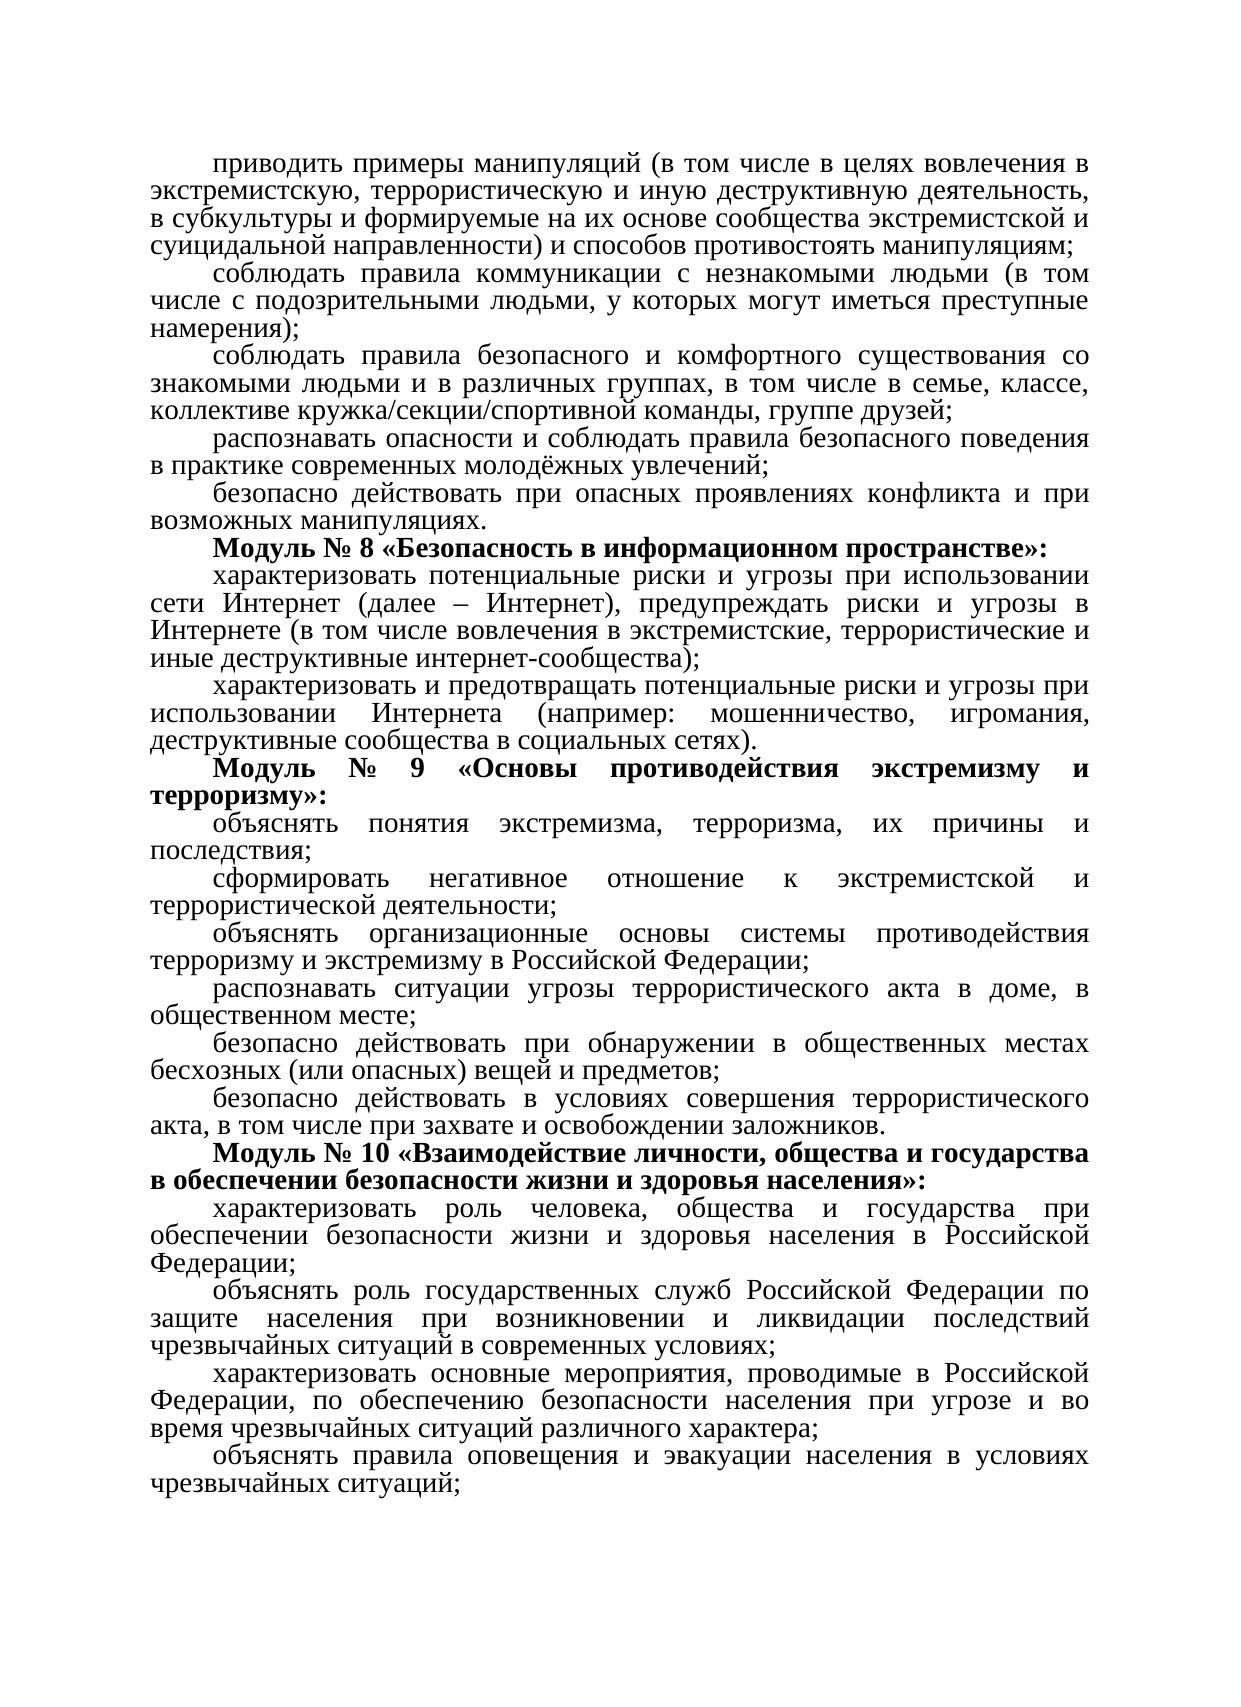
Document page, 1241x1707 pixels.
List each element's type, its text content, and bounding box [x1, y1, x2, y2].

text объяснять организационные основы системы противодействия терроризму и экстремизму в Российской Федерации; [150, 920, 1090, 975]
text сформировать негативное отношение к экстремистской и террористической деятельности; [150, 865, 1090, 920]
text соблюдать правила коммуникации с незнакомыми людьми (в том числе с подозрительными людьми, у которых могут иметься преступные намерения); [150, 260, 1090, 342]
text безопасно действовать при обнаружении в общественных местах бесхозных (или опасных) вещей и предметов; [150, 1030, 1090, 1085]
text характеризовать потенциальные риски и угрозы при использовании сети Интернет (далее – Интернет), предупреждать риски и угрозы в Интернете (в том числе вовлечения в экстремистские, террористические и иные деструктивные интернет-сообщества); [150, 562, 1090, 672]
text Модуль № 8 «Безопасность в информационном пространстве»: [150, 535, 1090, 562]
text характеризовать роль человека, общества и государства при обеспечении безопасности жизни и здоровья населения в Российской Федерации; [150, 1195, 1090, 1277]
text соблюдать правила безопасного и комфортного существования со знакомыми людьми и в различных группах, в том числе в семье, классе, коллективе кружка/секции/спортивной команды, группе друзей; [150, 342, 1090, 425]
text характеризовать основные мероприятия, проводимые в Российской Федерации, по обеспечению безопасности населения при угрозе и во время чрезвычайных ситуаций различного характера; [150, 1360, 1090, 1442]
text безопасно действовать в условиях совершения террористического акта, в том числе при захвате и освобождении заложников. [150, 1085, 1090, 1140]
text объяснять роль государственных служб Российской Федерации по защите населения при возникновении и ликвидации последствий чрезвычайных ситуаций в современных условиях; [150, 1277, 1090, 1360]
text Модуль № 9 «Основы противодействия экстремизму и терроризму»: [150, 755, 1090, 810]
text объяснять понятия экстремизма, терроризма, их причины и последствия; [150, 810, 1090, 865]
text характеризовать и предотвращать потенциальные риски и угрозы при использовании Интернета (например: мошенни­чество, игромания, деструктивные сообщества в социальных сетях). [150, 672, 1090, 755]
text приводить примеры манипуляций (в том числе в целях вовлечения в экстремистскую, террористическую и иную деструктивную деятельность, в субкультуры и формируемые на их основе сообщества экстремистской и суицидальной направленности) и способов противостоять манипуляциям; [150, 150, 1090, 260]
text распознавать опасности и соблюдать правила безопасного поведения в практике современных молодёжных увлечений; [150, 425, 1090, 480]
text безопасно действовать при опасных проявлениях конфликта и при возможных манипуляциях. [150, 480, 1090, 535]
text распознавать ситуации угрозы террористического акта в доме, в общественном месте; [150, 975, 1090, 1030]
text Модуль № 10 «Взаимодействие личности, общества и государства в обеспечении безопасности жизни и здоровья населения»: [150, 1140, 1090, 1195]
text объяснять правила оповещения и эвакуации населения в условиях чрезвычайных ситуаций; [150, 1442, 1090, 1497]
